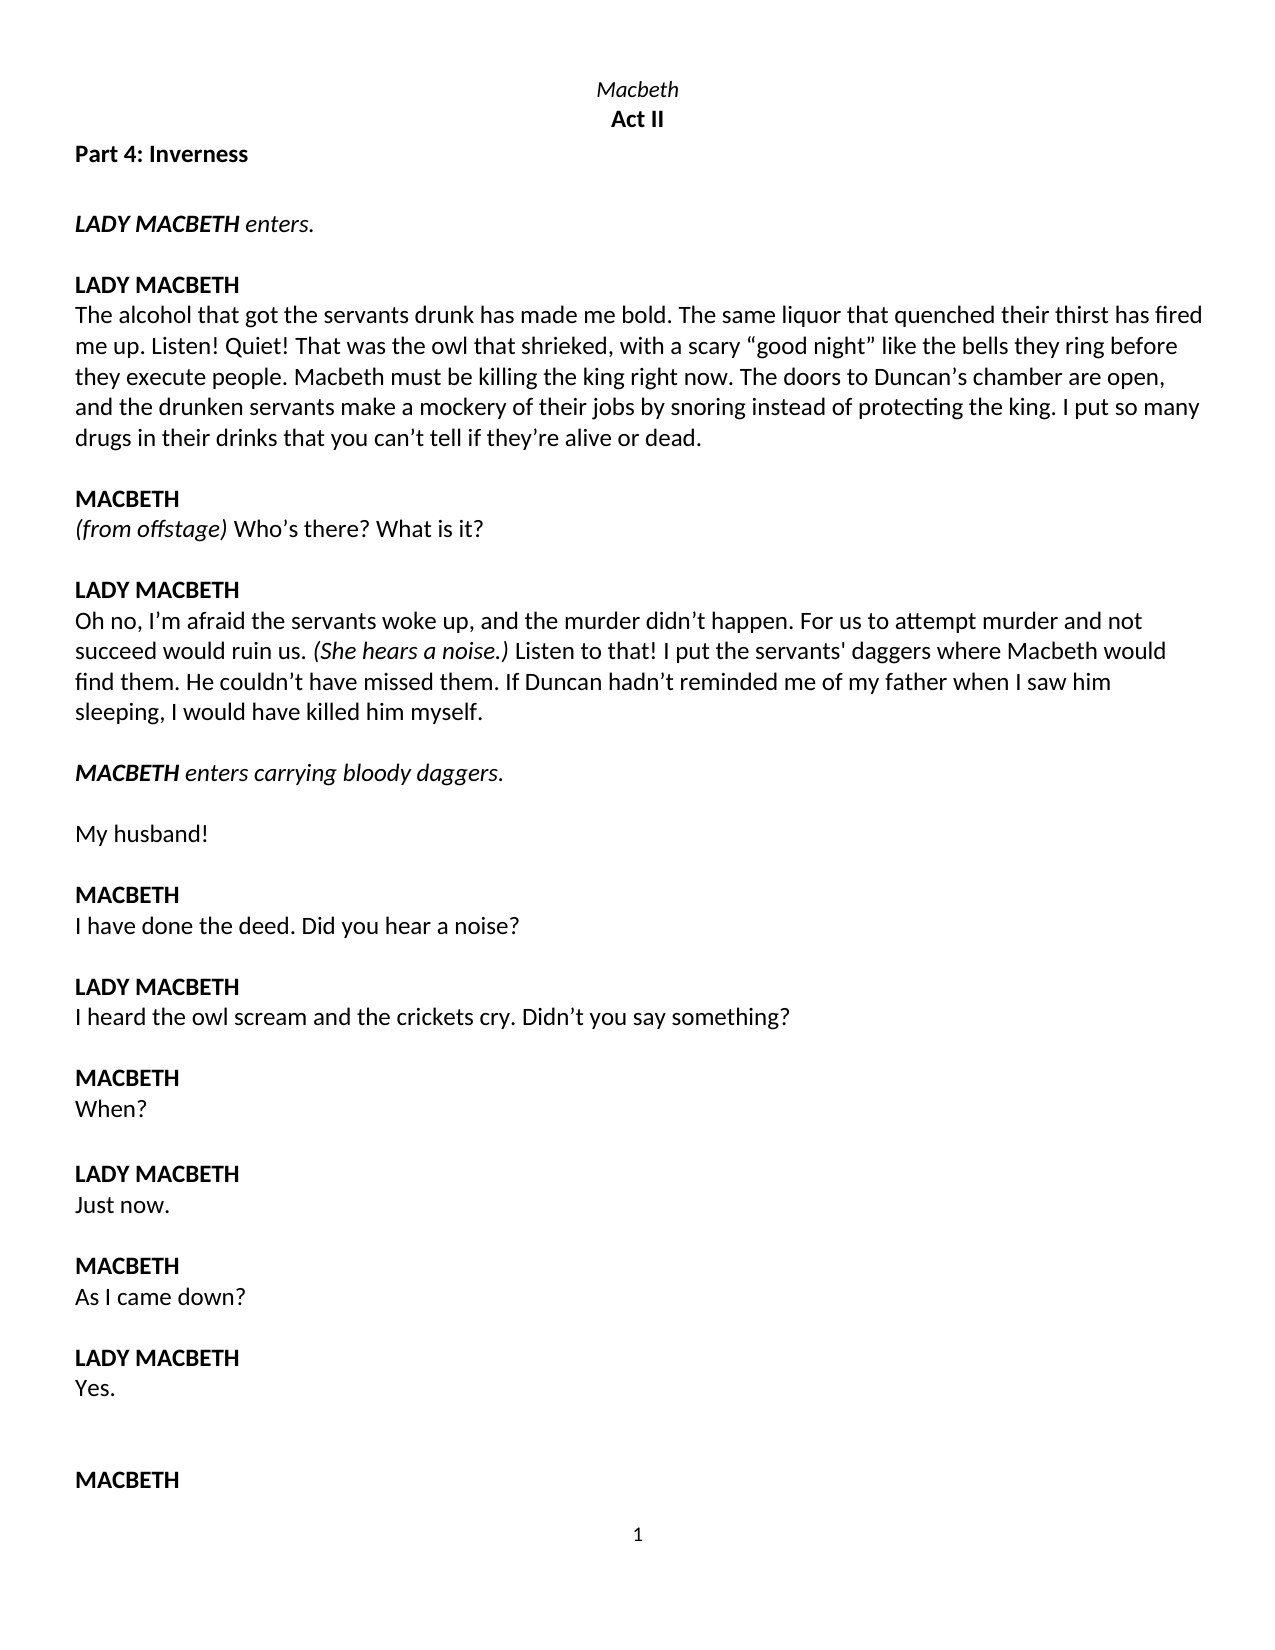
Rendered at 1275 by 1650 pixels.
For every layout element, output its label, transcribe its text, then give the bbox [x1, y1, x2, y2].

text Part 4: Inverness [75, 138, 1200, 168]
table_header LADY MACBETH Just now. [75, 1159, 1206, 1220]
table_cell LADY MACBETH I heard the owl scream and the crickets cry. Didn’t you say something? [75, 941, 1206, 1032]
table_cell LADY MACBETH Oh no, I’m afraid the servants woke up, and the murder didn’t happen. For us to attempt murder and not succeed would ruin us. (She hears a noise.) Listen to that! I put the servants' daggers where Macbeth would find them. He couldn’t have missed them. If Duncan hadn’t reminded me of my father when I saw him sleeping, I would have killed him myself. [75, 544, 1206, 727]
table_cell MACBETH I have done the deed. Did you hear a noise? [75, 849, 1206, 941]
table_cell MACBETH When? [75, 1032, 1206, 1124]
table_header LADY MACBETH enters. [75, 208, 1206, 269]
table_cell LADY MACBETH The alcohol that got the servants drunk has made me bold. The same liquor that quenched their thirst has fired me up. Listen! Quiet! That was the owl that shrieked, with a scary “good night” like the bells they ring before they execute people. Macbeth must be killing the king right now. The doors to Duncan’s chamber are open, and the drunken servants make a mockery of their jobs by snoring instead of protecting the king. I put so many drugs in their drinks that you can’t tell if they’re alive or dead. [75, 269, 1206, 452]
table_cell MACBETH enters carrying bloody daggers. [75, 727, 1206, 788]
text Act II [75, 103, 1200, 133]
table_cell LADY MACBETH Yes. [75, 1311, 1206, 1403]
table_cell My husband! [75, 788, 1206, 849]
table_cell MACBETH As I came down? [75, 1220, 1206, 1311]
table_cell MACBETH (from offstage) Who’s there? What is it? [75, 452, 1206, 544]
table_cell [75, 1403, 1206, 1494]
